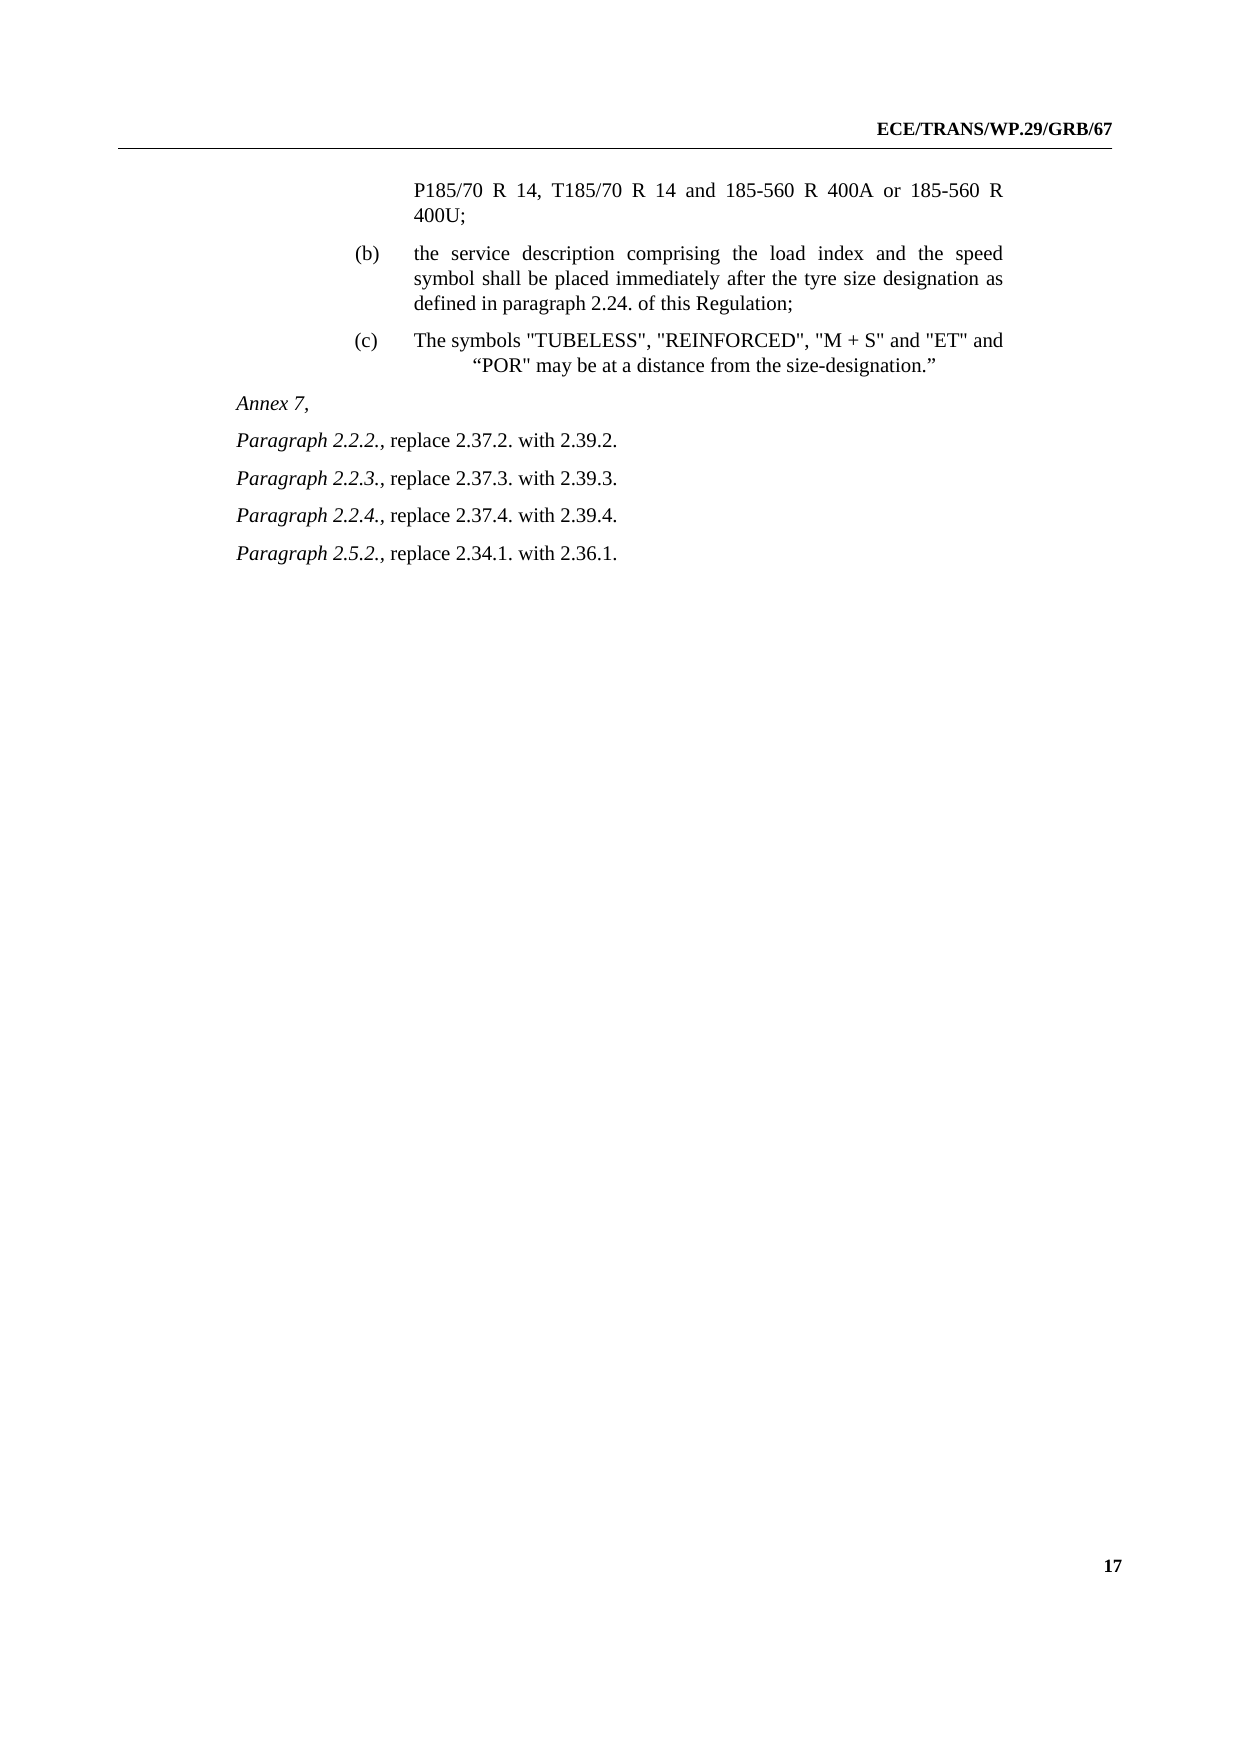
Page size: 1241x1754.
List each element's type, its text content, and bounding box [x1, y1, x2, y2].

text (b) the service description comprising the load index and the speed symbol shall be placed immediately after the tyre size designation as defined in paragraph 2.24. of this Regulation; [355, 240, 1004, 315]
text Paragraph 2.2.4., replace 2.37.4. with 2.39.4. [236, 502, 1004, 527]
text Paragraph 2.5.2., replace 2.34.1. with 2.36.1. [236, 540, 1004, 565]
text Annex 7, [236, 390, 1004, 415]
text Paragraph 2.2.2., replace 2.37.2. with 2.39.2. [236, 427, 1004, 452]
text Paragraph 2.2.3., replace 2.37.3. with 2.39.3. [236, 465, 1004, 490]
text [355, 177, 1004, 227]
text (c) The symbols "TUBELESS", "REINFORCED", "M + S" and "ET" and “POR" may be at a distance from the size-designation.” [354, 327, 1004, 377]
